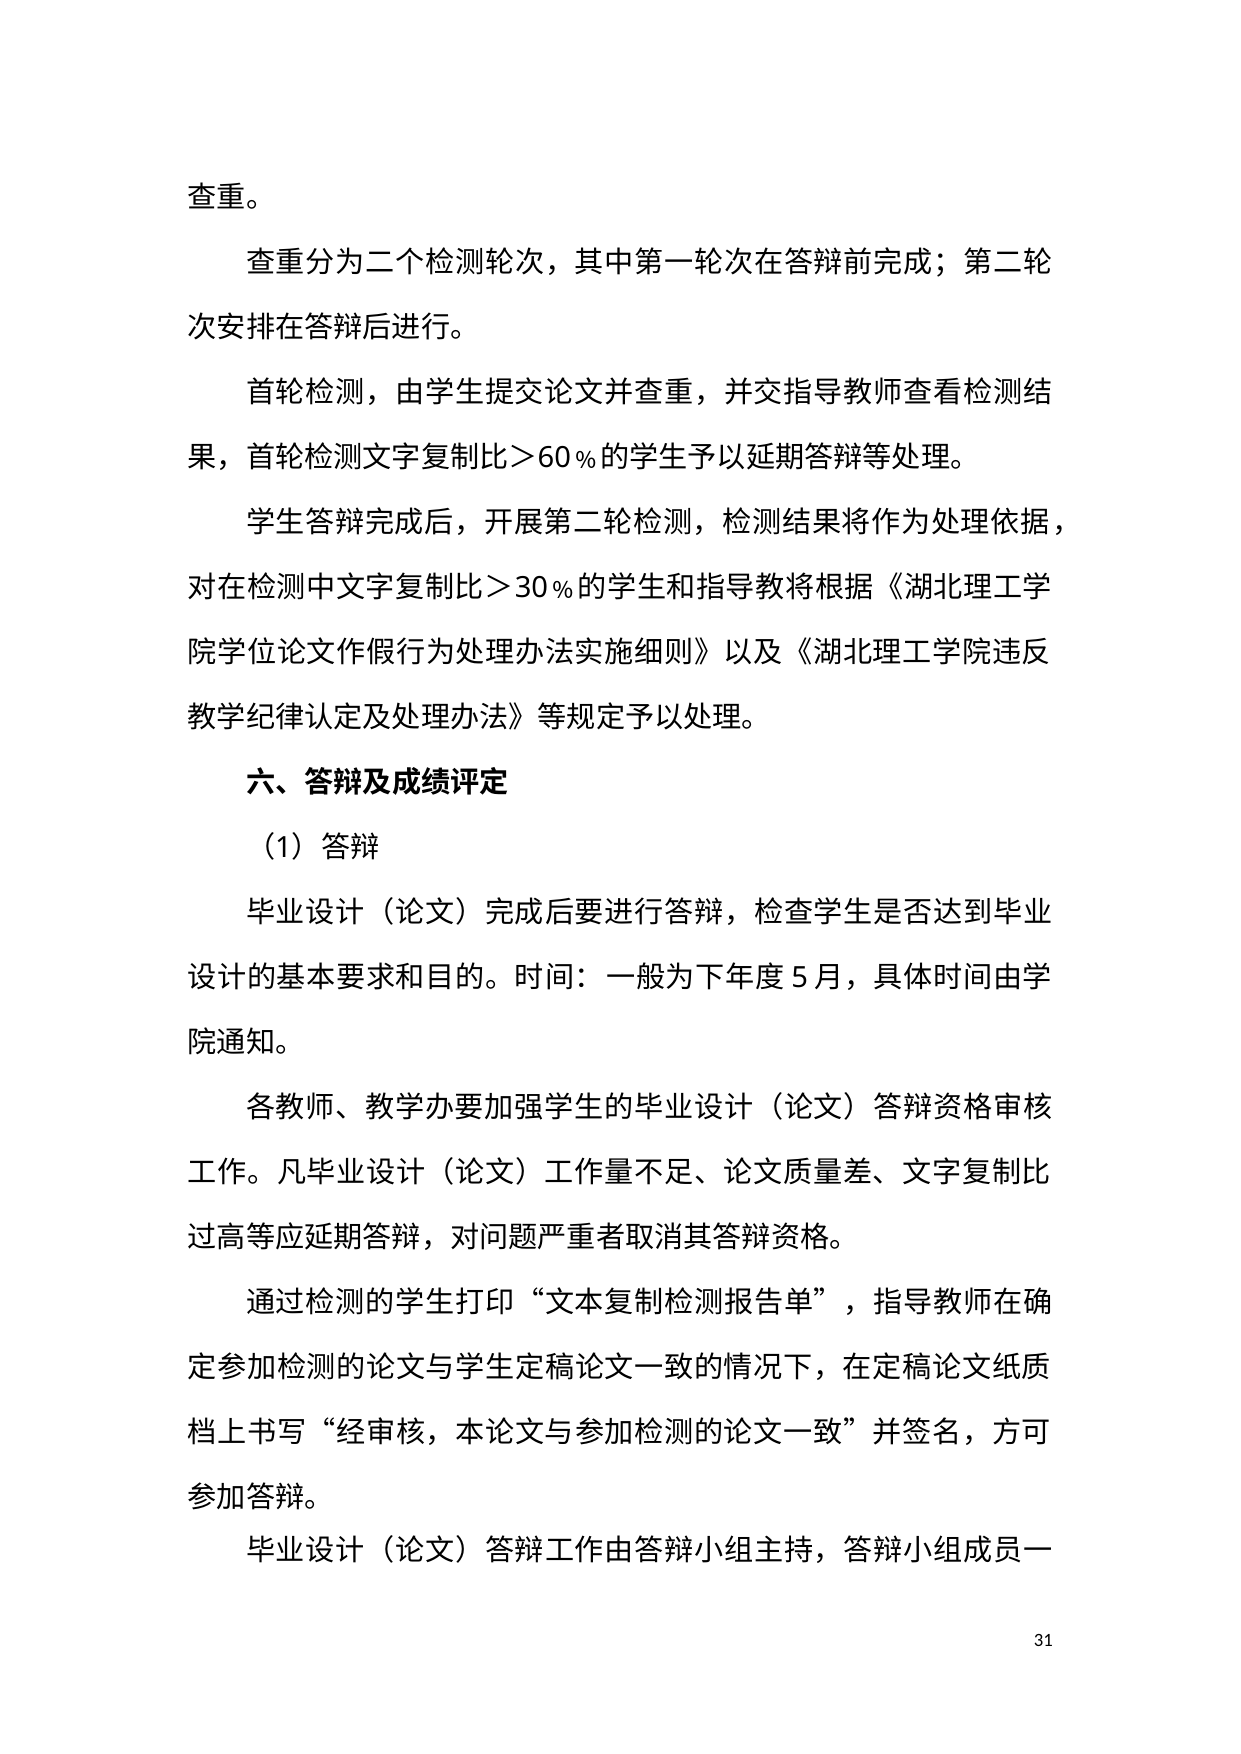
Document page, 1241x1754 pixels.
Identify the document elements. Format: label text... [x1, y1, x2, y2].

text 六、答辩及成绩评定 [187, 747, 1053, 812]
text 通过检测的学生打印“文本复制检测报告单”，指导教师在确定参加检测的论文与学生定稿论文一致的情况下，在定稿论文纸质档上书写“经审核，本论文与参加检测的论文一致”并签名，方可参加答辩。 [187, 1267, 1053, 1527]
text 各教师、教学办要加强学生的毕业设计（论文）答辩资格审核工作。凡毕业设计（论文）工作量不足、论文质量差、文字复制比过高等应延期答辩，对问题严重者取消其答辩资格。 [187, 1072, 1053, 1267]
text （1）答辩 [187, 812, 1053, 877]
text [187, 162, 1053, 227]
text 首轮检测，由学生提交论文并查重，并交指导教师查看检测结果，首轮检测文字复制比＞60﹪的学生予以延期答辩等处理。 [187, 357, 1053, 487]
text 毕业设计（论文）完成后要进行答辩，检查学生是否达到毕业设计的基本要求和目的。时间：一般为下年度5月，具体时间由学院通知。 [187, 877, 1053, 1072]
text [187, 1527, 1053, 1569]
text 查重分为二个检测轮次，其中第一轮次在答辩前完成；第二轮次安排在答辩后进行。 [187, 227, 1053, 357]
text 学生答辩完成后，开展第二轮检测，检测结果将作为处理依据，对在检测中文字复制比＞30﹪的学生和指导教将根据《湖北理工学院学位论文作假行为处理办法实施细则》以及《湖北理工学院违反教学纪律认定及处理办法》等规定予以处理。 [187, 487, 1053, 747]
